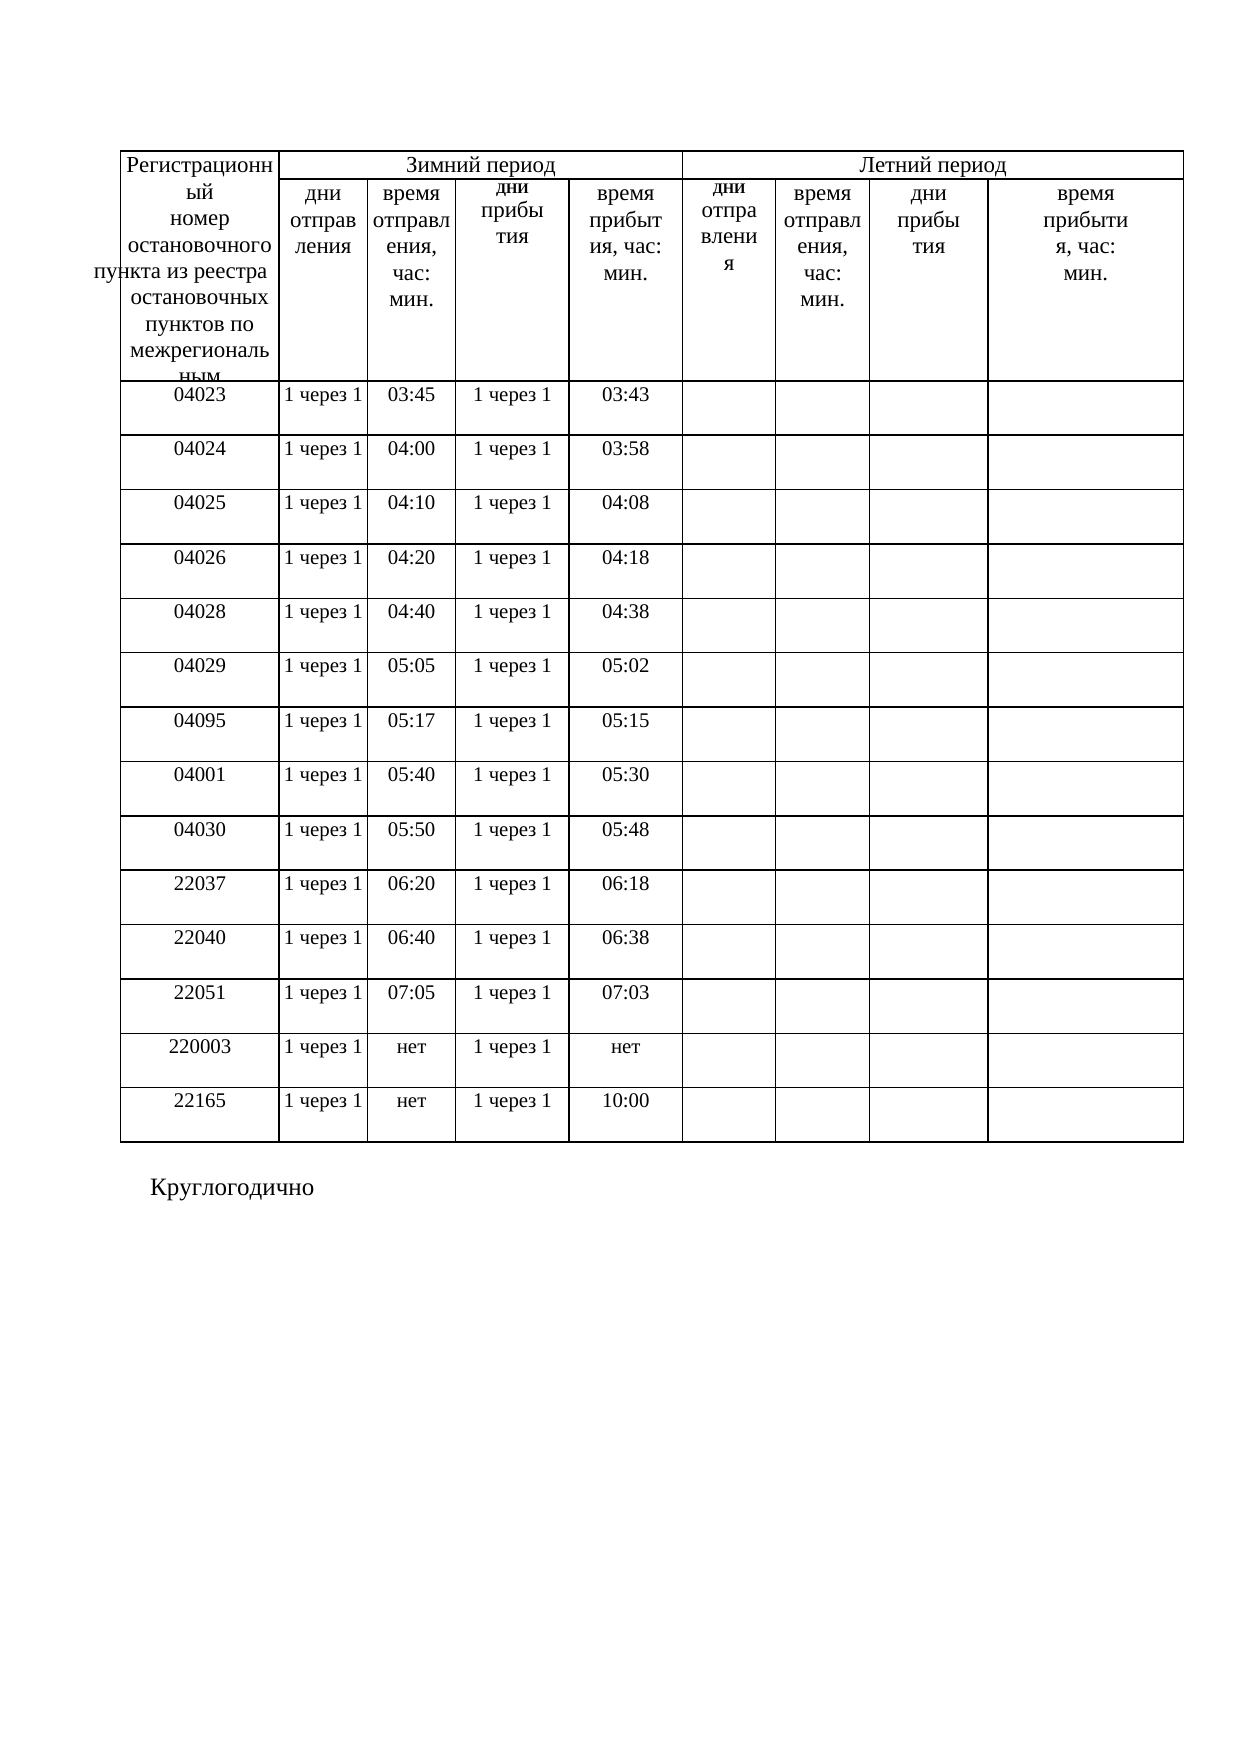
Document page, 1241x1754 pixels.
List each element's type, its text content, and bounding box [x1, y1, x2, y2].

table_cell 1 через 1 [456, 980, 568, 1032]
table_cell 1 через 1 [456, 1034, 568, 1087]
table_cell нет [368, 1034, 455, 1087]
table_cell 1 через 1 [280, 871, 367, 924]
table_cell 05:50 [368, 817, 455, 869]
table_cell 22040 [121, 925, 278, 978]
table_cell [683, 925, 775, 978]
table_cell 06:20 [368, 871, 455, 924]
table_cell время отправл ения, час: мин. [368, 180, 455, 380]
table_cell 05:30 [570, 762, 682, 815]
table_cell 1 через 1 [456, 490, 568, 543]
table_cell 1 через 1 [280, 980, 367, 1032]
table_cell 1 через 1 [280, 762, 367, 815]
table_cell [989, 708, 1183, 761]
table_cell 1 через 1 [456, 436, 568, 489]
table_cell [683, 708, 775, 761]
table_cell [989, 925, 1183, 978]
table_cell [683, 762, 775, 815]
table_cell [683, 545, 775, 597]
table_cell [870, 762, 987, 815]
table_cell [989, 817, 1183, 869]
table_cell дни прибы тия [870, 180, 987, 380]
table_cell [776, 817, 869, 869]
table_cell нет [368, 1088, 455, 1141]
table_cell [776, 545, 869, 597]
table_cell [989, 490, 1183, 543]
table_cell [776, 599, 869, 652]
table_cell [870, 708, 987, 761]
table_cell [683, 653, 775, 706]
table_cell [989, 545, 1183, 597]
table_cell 03:43 [570, 382, 682, 434]
table_cell 1 через 1 [456, 1088, 568, 1141]
table_cell [989, 599, 1183, 652]
table_cell [989, 436, 1183, 489]
table_cell [776, 653, 869, 706]
table_cell 1 через 1 [280, 1034, 367, 1087]
table_cell [989, 980, 1183, 1032]
table_cell 04:18 [570, 545, 682, 597]
table_cell [683, 871, 775, 924]
table_cell [870, 980, 987, 1032]
table_cell [683, 382, 775, 434]
table_cell 05:15 [570, 708, 682, 761]
table_cell 1 через 1 [456, 382, 568, 434]
table_cell 1 через 1 [280, 490, 367, 543]
table_cell 1 через 1 [456, 871, 568, 924]
table_cell [683, 1088, 775, 1141]
table_cell 03:45 [368, 382, 455, 434]
table_cell 04095 [121, 708, 278, 761]
table_cell 1 через 1 [456, 653, 568, 706]
table_cell 05:40 [368, 762, 455, 815]
table_cell [776, 762, 869, 815]
table_cell [776, 1034, 869, 1087]
table_cell 04:20 [368, 545, 455, 597]
table_cell нет [570, 1034, 682, 1087]
table_cell [870, 925, 987, 978]
table_cell [870, 871, 987, 924]
table_cell [683, 599, 775, 652]
table_cell [776, 871, 869, 924]
table_cell 04028 [121, 599, 278, 652]
text Круглогодично [150, 1172, 1090, 1200]
table_cell 1 через 1 [456, 545, 568, 597]
table_cell [870, 599, 987, 652]
table_cell [870, 1034, 987, 1087]
table_cell 04:38 [570, 599, 682, 652]
table_cell 1 через 1 [456, 762, 568, 815]
table_cell [776, 980, 869, 1032]
table_cell 1 через 1 [456, 817, 568, 869]
table_cell [683, 1034, 775, 1087]
table_cell 04029 [121, 653, 278, 706]
table_cell 1 через 1 [280, 925, 367, 978]
table_cell 05:48 [570, 817, 682, 869]
table_cell 04:10 [368, 490, 455, 543]
table_cell 04025 [121, 490, 278, 543]
table_cell 22051 [121, 980, 278, 1032]
table_cell 1 через 1 [280, 545, 367, 597]
table_cell [870, 817, 987, 869]
table_cell 10:00 [570, 1088, 682, 1141]
table_cell время прибыт ия, час: мин. [570, 180, 682, 380]
table_cell время отправл ения, час: мин. [776, 180, 869, 380]
table_cell [776, 708, 869, 761]
table_cell 22165 [121, 1088, 278, 1141]
table_cell [989, 871, 1183, 924]
table_cell 04:40 [368, 599, 455, 652]
table_cell 04:08 [570, 490, 682, 543]
table_cell 07:03 [570, 980, 682, 1032]
table_cell [870, 545, 987, 597]
table_cell 1 через 1 [280, 599, 367, 652]
table_cell [989, 653, 1183, 706]
table_cell [683, 490, 775, 543]
table_cell [870, 436, 987, 489]
table_cell [870, 653, 987, 706]
table_cell [776, 436, 869, 489]
table_cell [776, 382, 869, 434]
table_cell [683, 436, 775, 489]
table_cell ДНИ отпра влени я [683, 180, 775, 380]
table_cell 05:05 [368, 653, 455, 706]
table_cell [989, 1088, 1183, 1141]
table_cell [870, 1088, 987, 1141]
table_cell 1 через 1 [280, 817, 367, 869]
table_cell 04024 [121, 436, 278, 489]
table_cell 1 через 1 [456, 599, 568, 652]
table_cell 03:58 [570, 436, 682, 489]
table_cell [683, 817, 775, 869]
table_cell [870, 490, 987, 543]
table_header Летний период [683, 152, 1183, 178]
table_cell 1 через 1 [280, 1088, 367, 1141]
table_cell 220003 [121, 1034, 278, 1087]
table_cell 1 через 1 [456, 925, 568, 978]
table_header Зимний период [280, 152, 682, 178]
table_cell время прибыти я, час: мин. [989, 180, 1183, 380]
table_cell 05:17 [368, 708, 455, 761]
table_cell 06:40 [368, 925, 455, 978]
table_cell [989, 1034, 1183, 1087]
table_cell [683, 980, 775, 1032]
table_cell ДНИ прибы тия [456, 180, 568, 380]
table_cell 22037 [121, 871, 278, 924]
table_cell 06:38 [570, 925, 682, 978]
table_cell 04023 [121, 382, 278, 434]
table_cell 06:18 [570, 871, 682, 924]
table_cell 1 через 1 [280, 708, 367, 761]
table_cell 05:02 [570, 653, 682, 706]
table_cell 04001 [121, 762, 278, 815]
table_header Регистрационный номер остановочного пункта из реестра остановочных пунктов по межрегиональным маршрутам регулярных перевозок [121, 152, 278, 380]
table_cell [989, 762, 1183, 815]
table_cell [776, 490, 869, 543]
table_cell 1 через 1 [280, 653, 367, 706]
table_cell 07:05 [368, 980, 455, 1032]
table_cell 1 через 1 [280, 382, 367, 434]
table_cell [776, 1088, 869, 1141]
table_cell 1 через 1 [280, 436, 367, 489]
table_cell 1 через 1 [456, 708, 568, 761]
table_cell [870, 382, 987, 434]
table_cell 04:00 [368, 436, 455, 489]
table_cell [989, 382, 1183, 434]
table_cell дни отправ ления [280, 180, 367, 380]
table_cell 04026 [121, 545, 278, 597]
table_cell 04030 [121, 817, 278, 869]
table_cell [776, 925, 869, 978]
